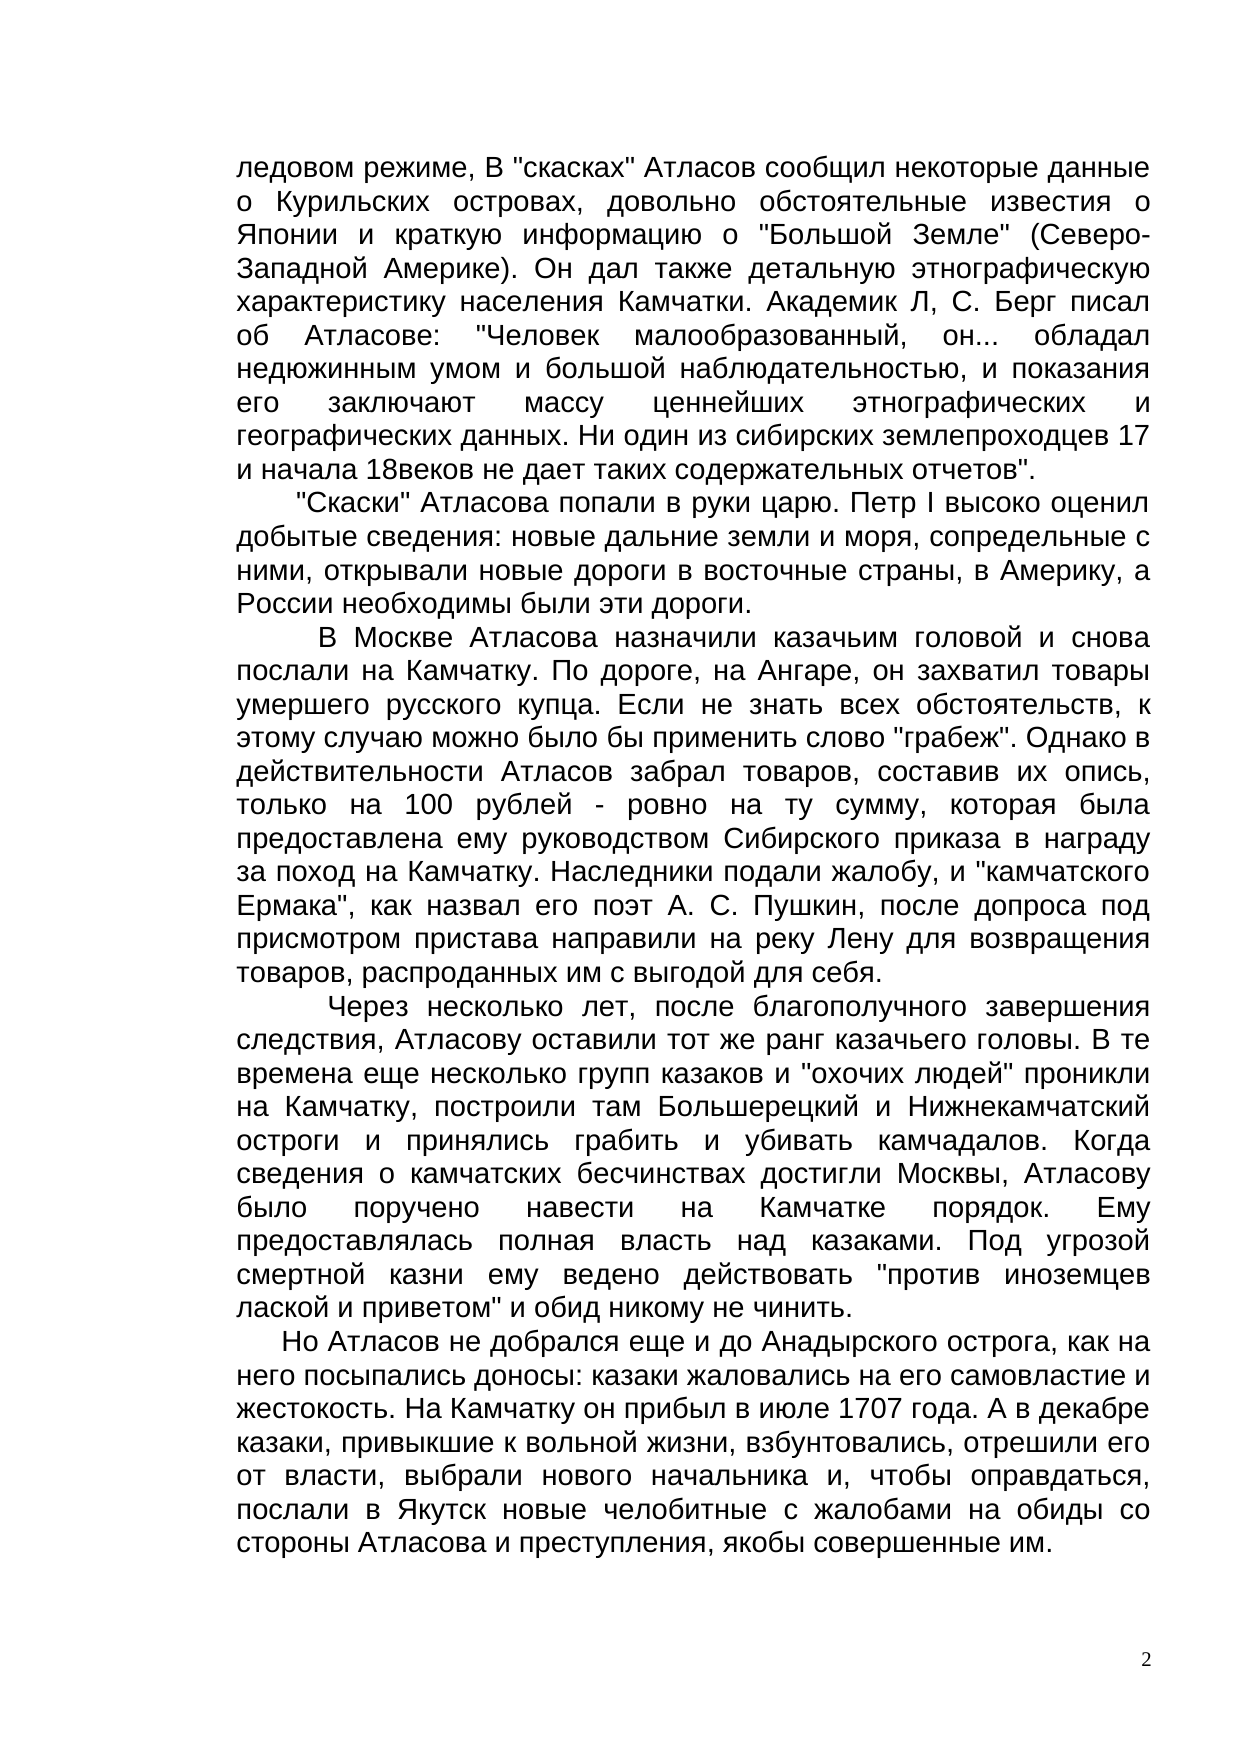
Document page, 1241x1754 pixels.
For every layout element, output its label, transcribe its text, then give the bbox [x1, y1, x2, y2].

text Через несколько лет, после благополучного завершения следствия, Атласову оставили тот же ранг казачьего головы. В те времена еще несколько групп казаков и "охочих людей" проникли на Камчатку, построили там Большерецкий и Нижнекамчатский остроги и принялись грабить и убивать камчадалов. Когда сведения о камчатских бесчинствах достигли Москвы, Атласову было поручено навести на Камчатке порядок. Ему предоставлялась полная власть над казаками. Под угрозой смертной казни ему ведено действовать "против иноземцев лаской и приветом" и обид никому не чинить. [236, 988, 1152, 1324]
text Но Атласов не добрался еще и до Анадырского острога, как на него посыпались доносы: казаки жаловались на его самовластие и жестокость. На Камчатку он прибыл в июле 1707 года. А в декабре казаки, привыкшие к вольной жизни, взбунтовались, отрешили его от власти, выбрали нового начальника и, чтобы оправдаться, послали в Якутск новые челобитные с жалобами на обиды со стороны Атласова и преступления, якобы совершенные им. [236, 1324, 1152, 1559]
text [236, 150, 1152, 485]
text В Москве Атласова назначили казачьим головой и снова послали на Камчатку. По дороге, на Ангаре, он захватил товары умершего русского купца. Если не знать всех обстоятельств, к этому случаю можно было бы применить слово "грабеж". Однако в действительности Атласов забрал товаров, составив их опись, только на 100 рублей - ровно на ту сумму, которая была предоставлена ему руководством Сибирского приказа в награду за поход на Камчатку. Наследники подали жалобу, и "камчатского Ермака", как назвал его поэт А. С. Пушкин, после допроса под присмотром пристава направили на реку Лену для возвращения товаров, распроданных им с выгодой для себя. [236, 619, 1152, 988]
text "Скаски" Атласова попали в руки царю. Петр I высоко оценил добытые сведения: новые дальние земли и моря, сопредельные с ними, открывали новые дороги в восточные страны, в Америку, а России необходимы были эти дороги. [236, 485, 1152, 619]
